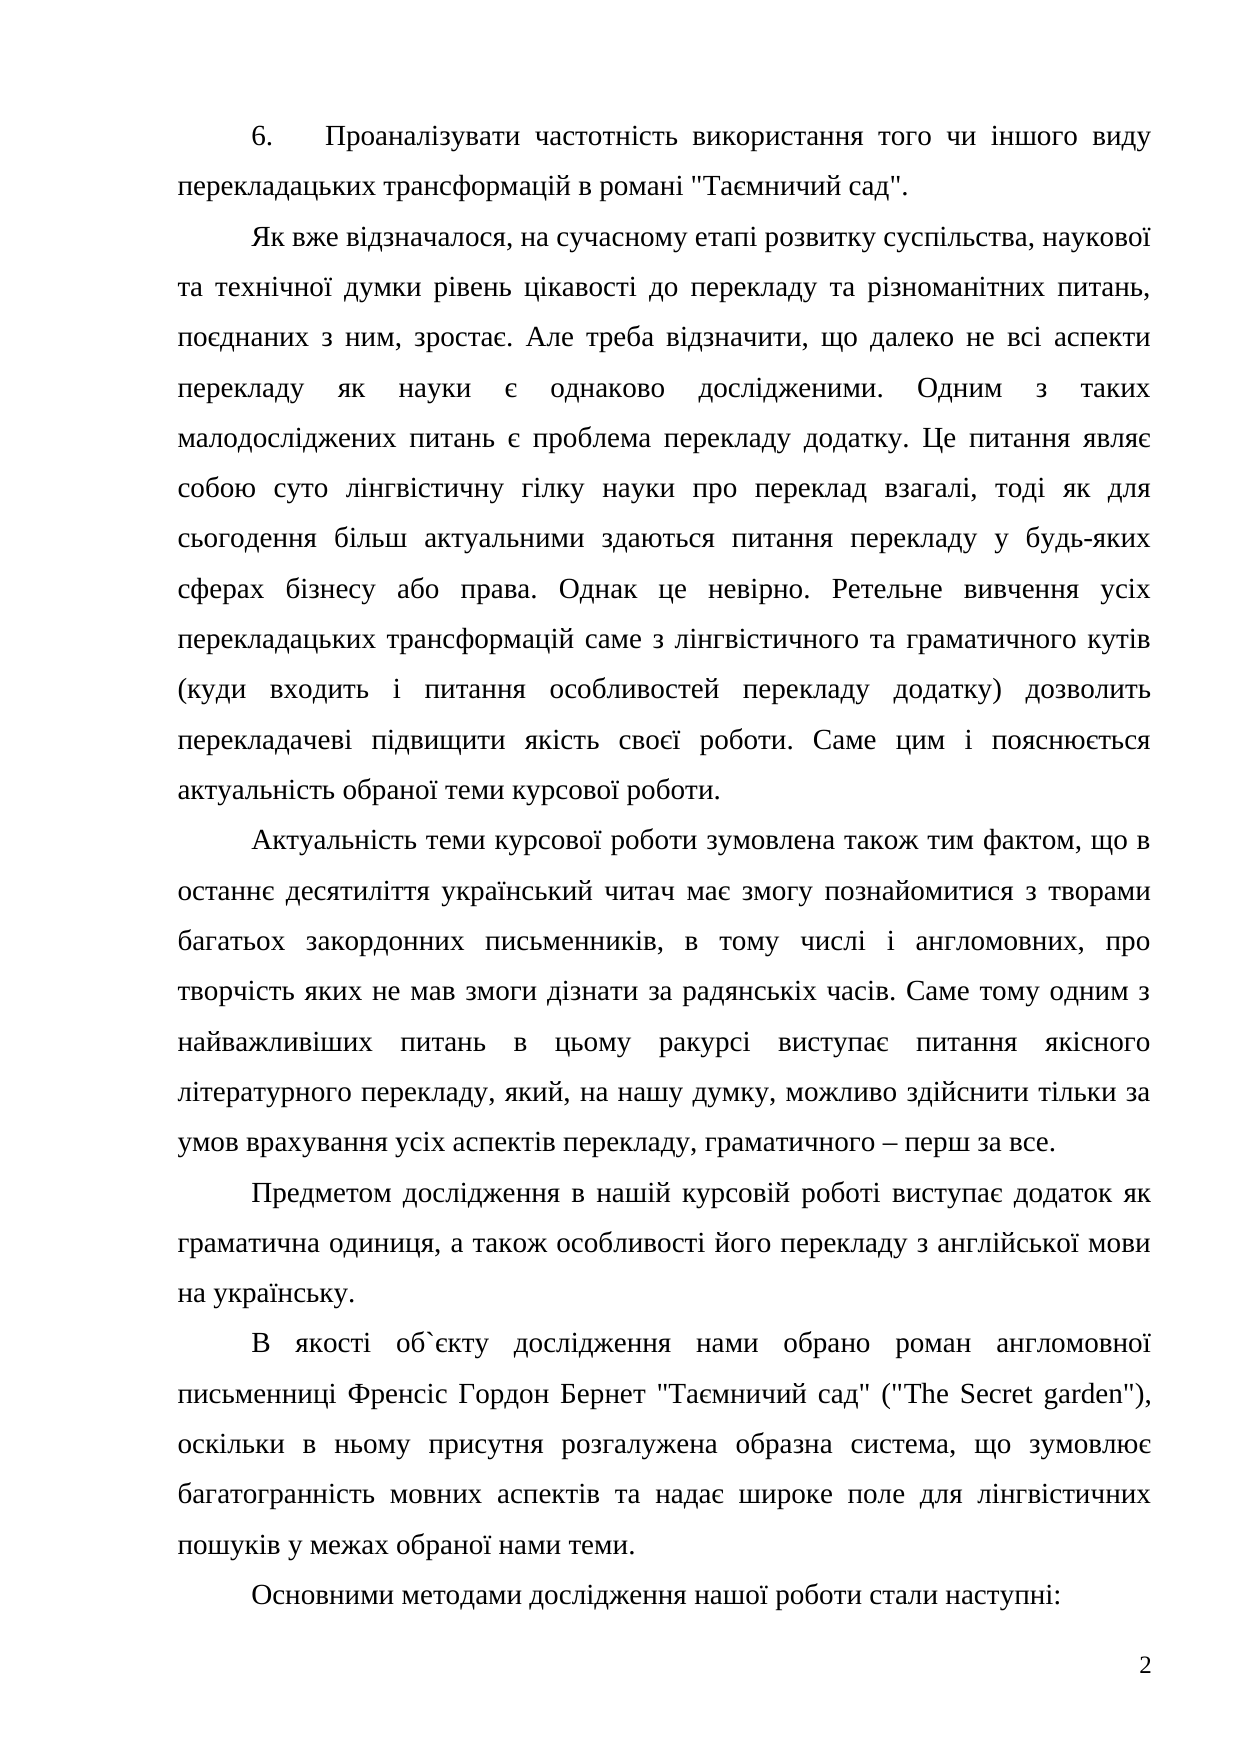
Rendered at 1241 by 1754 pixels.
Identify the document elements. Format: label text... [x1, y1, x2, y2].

list Проаналізувати частотність використання того чи іншого виду перекладацьких трансформацій в романі "Таємничий сад". [177, 118, 1152, 202]
text Основними методами дослідження нашої роботи стали наступні: [177, 1577, 1152, 1611]
text Актуальність теми курсової роботи зумовлена також тим фактом, що в останнє десятиліття український читач має змогу познайомитися з творами багатьох закордонних письменників, в тому числі і англомовних, про творчість яких не мав змоги дізнати за радянськіх часів. Саме тому одним з найважливіших питань в цьому ракурсі виступає питання якісного літературного перекладу, який, на нашу думку, можливо здійснити тільки за умов врахування усіх аспектів перекладу, граматичного – перш за все. [177, 822, 1152, 1158]
text Як вже відзначалося, на сучасному етапі розвитку суспільства, наукової та технічної думки рівень цікавості до перекладу та різноманітних питань, поєднаних з ним, зростає. Але треба відзначити, що далеко не всі аспекти перекладу як науки є однаково дослідженими. Одним з таких малодосліджених питань є проблема перекладу додатку. Це питання являє собою суто лінгвістичну гілку науки про переклад взагалі, тоді як для сьогодення більш актуальними здаються питання перекладу у будь-яких сферах бізнесу або права. Однак це невірно. Ретельне вивчення усіх перекладацьких трансформацій саме з лінгвістичного та граматичного кутів (куди входить і питання особливостей перекладу додатку) дозволить перекладачеві підвищити якість своєї роботи. Саме цим і пояснюється актуальність обраної теми курсової роботи. [177, 219, 1152, 806]
text В якості об`єкту дослідження нами обрано роман англомовної письменниці Френсіс Гордон Бернет "Таємничий сад" ("The Secret garden"), оскільки в ньому присутня розгалужена образна система, що зумовлює багатогранність мовних аспектів та надає широке поле для лінгвістичних пошуків у межах обраної нами теми. [177, 1326, 1152, 1560]
text Предметом дослідження в нашій курсовій роботі виступає додаток як граматична одиниця, а також особливості його перекладу з англійської мови на українську. [177, 1175, 1152, 1309]
